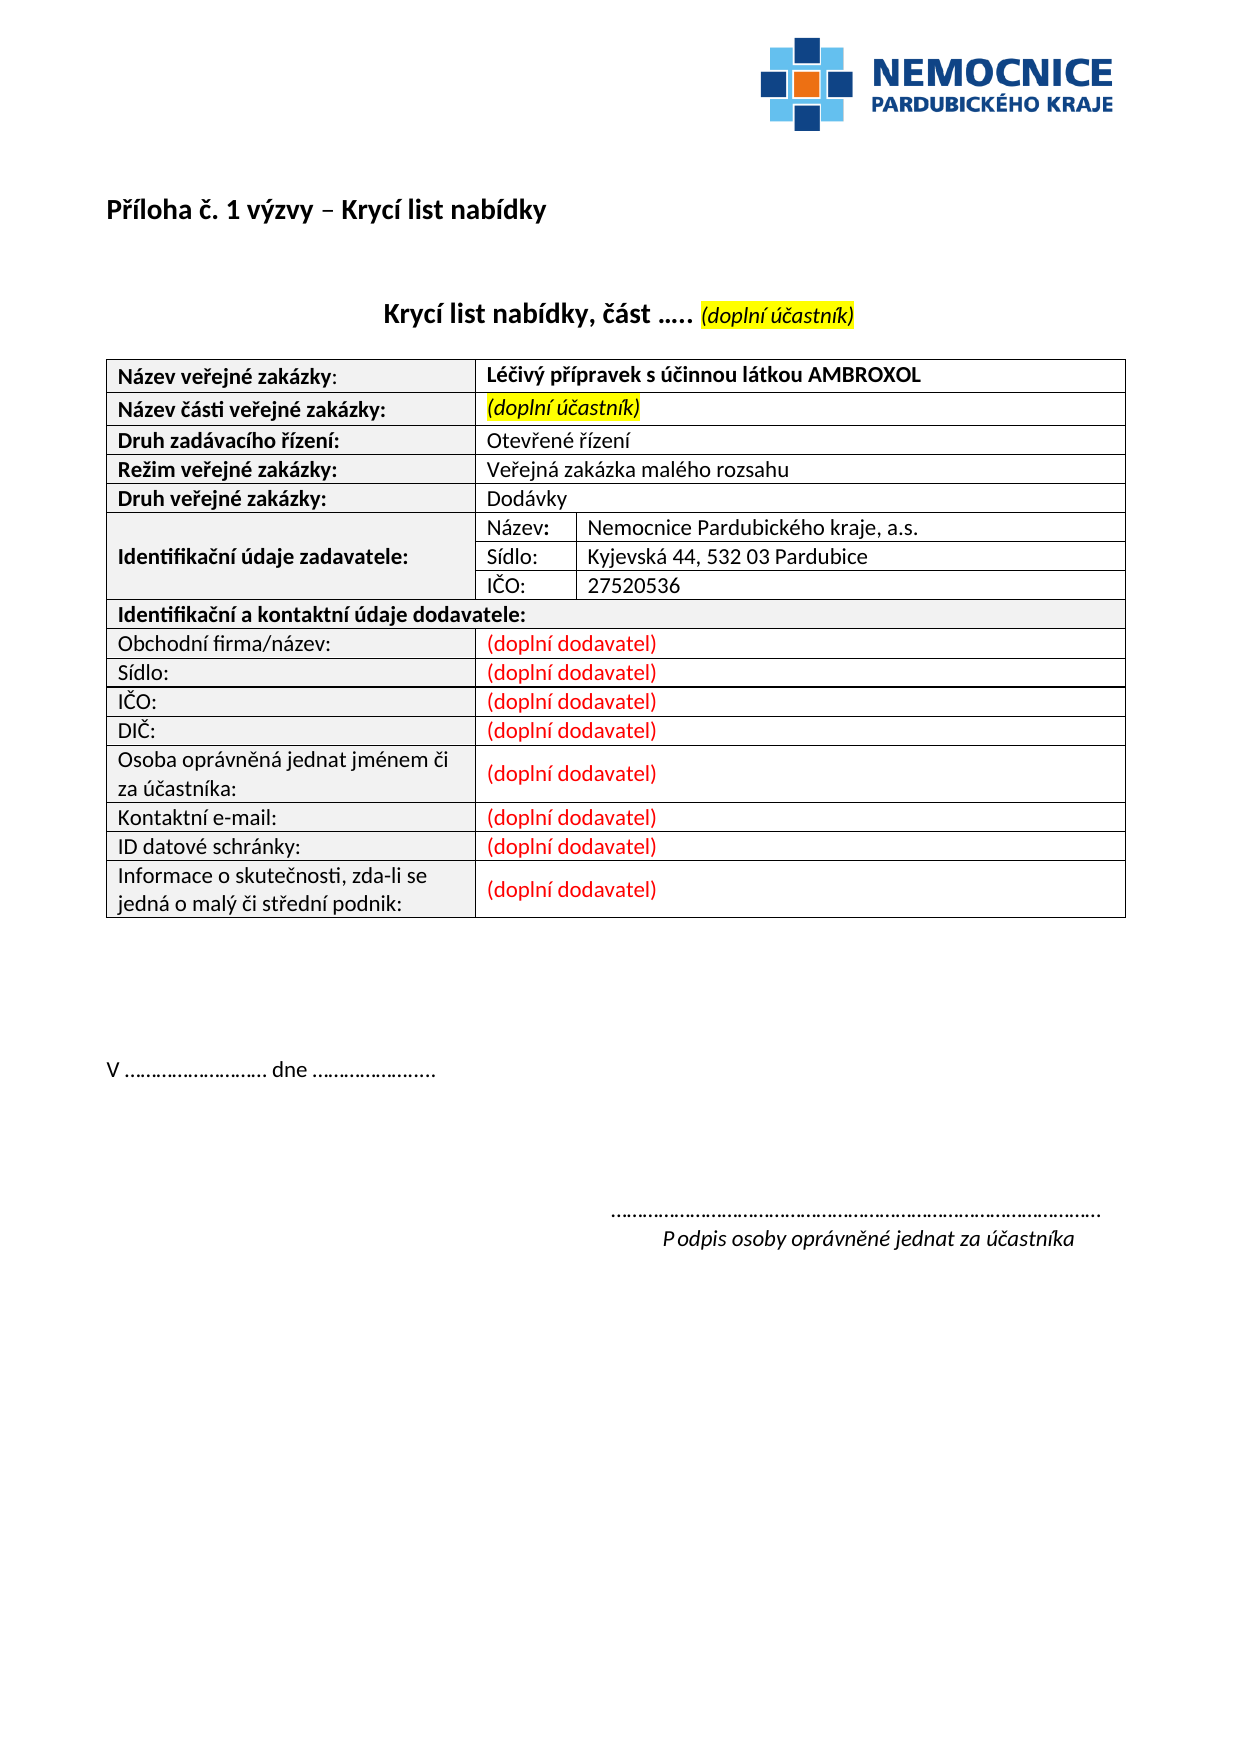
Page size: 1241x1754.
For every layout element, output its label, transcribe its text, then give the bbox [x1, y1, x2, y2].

table_cell 27520536 [577, 571, 1125, 599]
table_cell Informace o skutečnosti, zda-li se jedná o malý či střední podnik: [107, 861, 475, 917]
table_cell (doplní dodavatel) [476, 629, 1125, 657]
table_cell Název části veřejné zakázky: [107, 393, 475, 425]
table_cell Nemocnice Pardubického kraje, a.s. [577, 513, 1125, 541]
table_cell Obchodní firma/název: [107, 629, 475, 657]
table_cell IČO: [476, 571, 576, 599]
table_cell DIČ: [107, 717, 475, 744]
table_cell Otevřené řízení [476, 426, 1125, 454]
table_cell Režim veřejné zakázky: [107, 455, 475, 483]
table_cell (doplní dodavatel) [476, 832, 1125, 860]
table_cell Kyjevská 44, 532 03 Pardubice [577, 542, 1125, 570]
table_header Název veřejné zakázky: [107, 360, 475, 392]
text ………………………………………………………………………………… [106, 1196, 1134, 1224]
table_cell (doplní dodavatel) [476, 861, 1125, 917]
table_cell (doplní dodavatel) [476, 717, 1125, 744]
table_cell (doplní dodavatel) [476, 659, 1125, 686]
text V ……………………… dne ………………..... [106, 1056, 1134, 1083]
table_cell Dodávky [476, 484, 1125, 512]
text Příloha č. 1 výzvy – Krycí list nabídky [106, 191, 1134, 227]
table_cell ID datové schránky: [107, 832, 475, 860]
table_cell Veřejná zakázka malého rozsahu [476, 455, 1125, 483]
table_header Léčivý přípravek s účinnou látkou AMBROXOL [476, 360, 1125, 392]
table_cell Druh zadávacího řízení: [107, 426, 475, 454]
table_cell Identifikační a kontaktní údaje dodavatele: [107, 600, 1125, 628]
table_cell Kontaktní e-mail: [107, 803, 475, 831]
table_cell (doplní dodavatel) [476, 803, 1125, 831]
table_cell Identifikační údaje zadavatele: [107, 513, 475, 599]
table_cell Sídlo: [107, 659, 475, 686]
text Podpis osoby oprávněné jednat za účastníka [106, 1224, 1134, 1252]
table_cell (doplní účastník) [476, 393, 1125, 425]
table_cell (doplní dodavatel) [476, 746, 1125, 802]
text Krycí list nabídky, část ….. (doplní účastník) [106, 295, 1134, 331]
table_cell (doplní dodavatel) [476, 688, 1125, 716]
table_cell IČO: [107, 688, 475, 716]
table_cell Název: [476, 513, 576, 541]
table_cell Sídlo: [476, 542, 576, 570]
table_cell Druh veřejné zakázky: [107, 484, 475, 512]
picture [759, 37, 1113, 132]
table_cell Osoba oprávněná jednat jménem či za účastníka: [107, 746, 475, 802]
